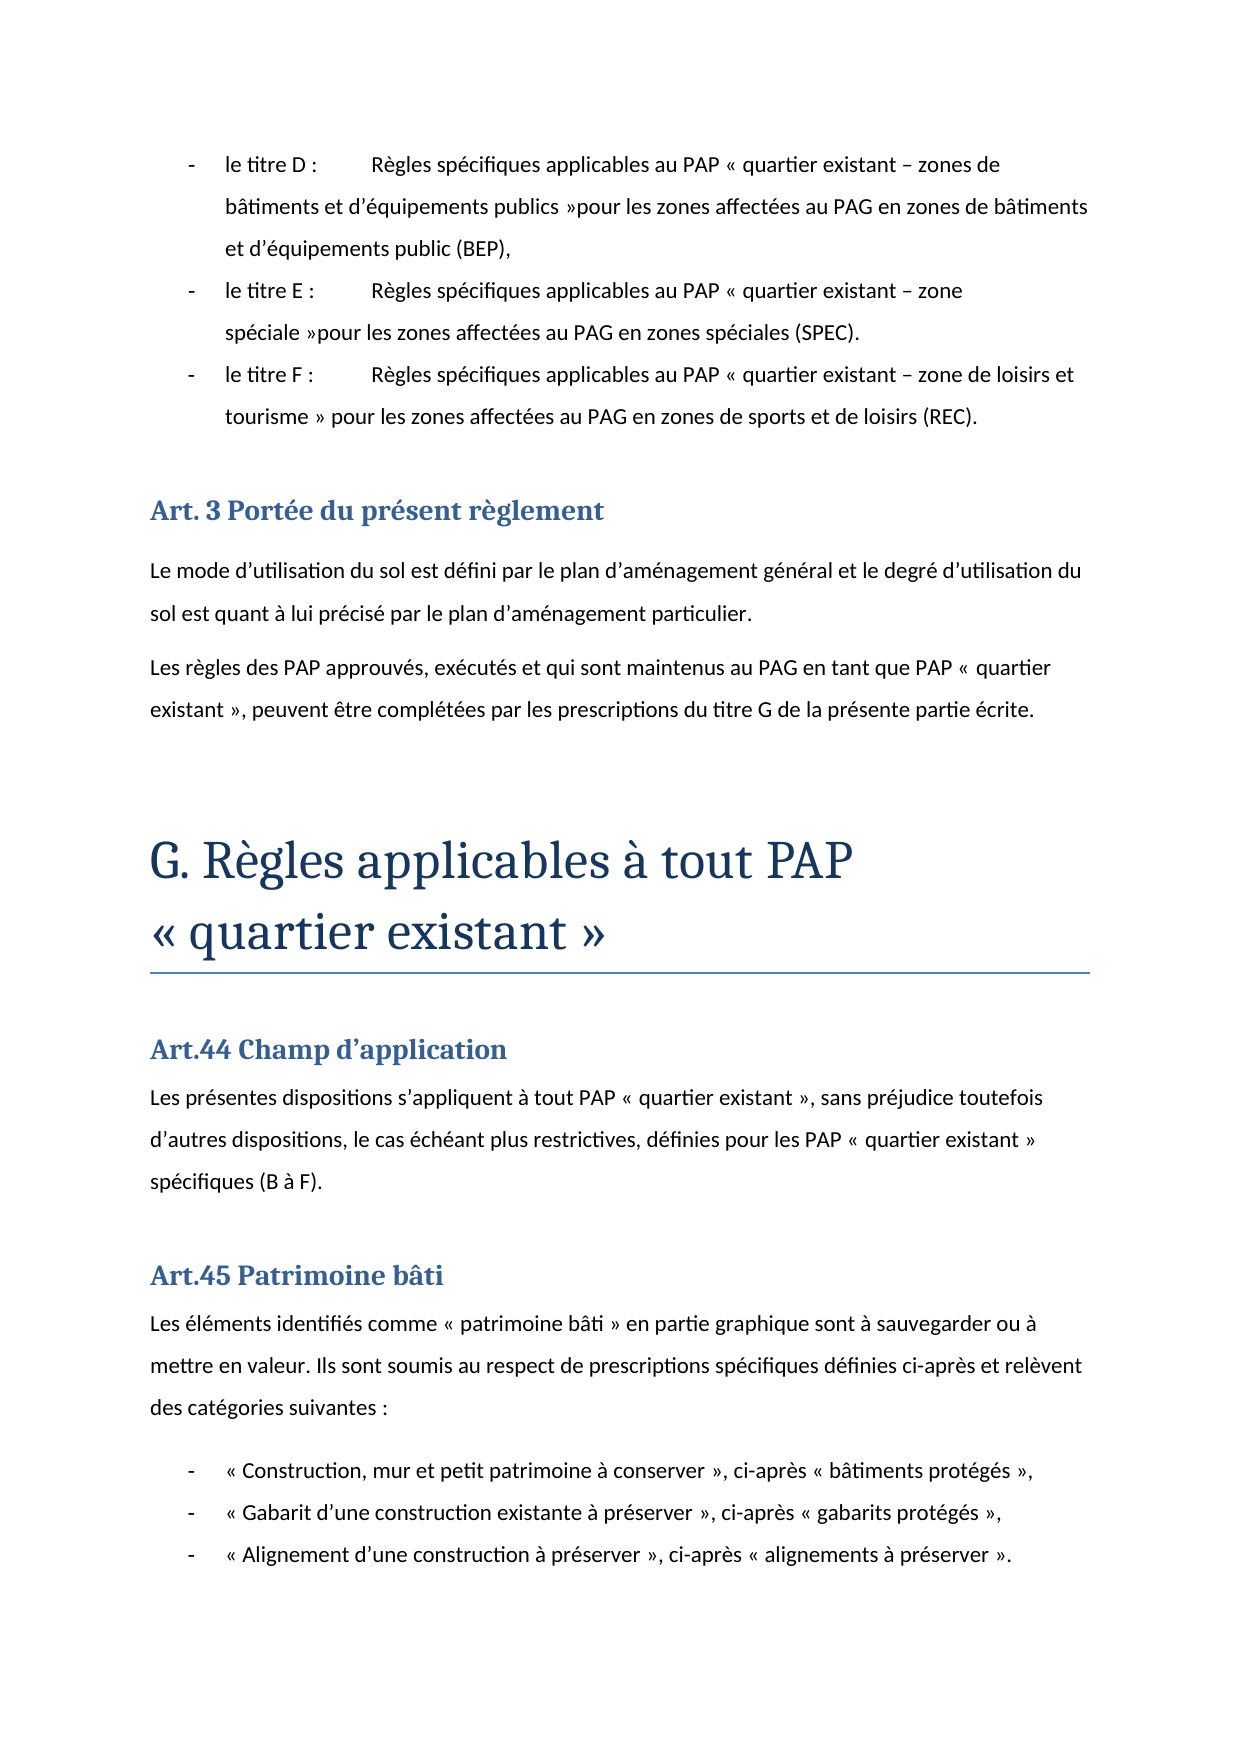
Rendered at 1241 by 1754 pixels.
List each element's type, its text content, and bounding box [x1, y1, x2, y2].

list le titre D : Règles spécifiques applicables au PAP « quartier existant – zones de bâtiments et d’équipements publics »pour les zones affectées au PAG en zones de bâtiments et d’équipements public (BEP), [187, 150, 1090, 262]
text Les éléments identifiés comme « patrimoine bâti » en partie graphique sont à sauvegarder ou à mettre en valeur. Ils sont soumis au respect de prescriptions spécifiques définies ci-après et relèvent des catégories suivantes : [150, 1309, 1090, 1422]
text Le mode d’utilisation du sol est défini par le plan d’aménagement général et le degré d’utilisation du sol est quant à lui précisé par le plan d’aménagement particulier. [150, 557, 1090, 627]
list le titre F : Règles spécifiques applicables au PAP « quartier existant – zone de loisirs et tourisme » pour les zones affectées au PAG en zones de sports et de loisirs (REC). [187, 360, 1090, 430]
list le titre E : Règles spécifiques applicables au PAP « quartier existant – zone spéciale »pour les zones affectées au PAG en zones spéciales (SPEC). [187, 276, 1090, 346]
text Les présentes dispositions s’appliquent à tout PAP « quartier existant », sans préjudice toutefois d’autres dispositions, le cas échéant plus restrictives, définies pour les PAP « quartier existant » spécifiques (B à F). [150, 1083, 1090, 1195]
subtitle Art.45 Patrimoine bâti [150, 1259, 1090, 1293]
title G. Règles applicables à tout PAP « quartier existant » [150, 829, 1090, 972]
subtitle Art.44 Champ d’application [150, 1033, 1090, 1067]
list « Alignement d’une construction à préserver », ci-après « alignements à préserver ». [187, 1540, 1090, 1568]
subtitle Art. 3 Portée du présent règlement [150, 494, 1090, 527]
text Les règles des PAP approuvés, exécutés et qui sont maintenus au PAG en tant que PAP « quartier existant », peuvent être complétées par les prescriptions du titre G de la présente partie écrite. [150, 653, 1090, 723]
list « Gabarit d’une construction existante à préserver », ci-après « gabarits protégés », [187, 1498, 1090, 1526]
list « Construction, mur et petit patrimoine à conserver », ci-après « bâtiments protégés », [187, 1456, 1090, 1484]
